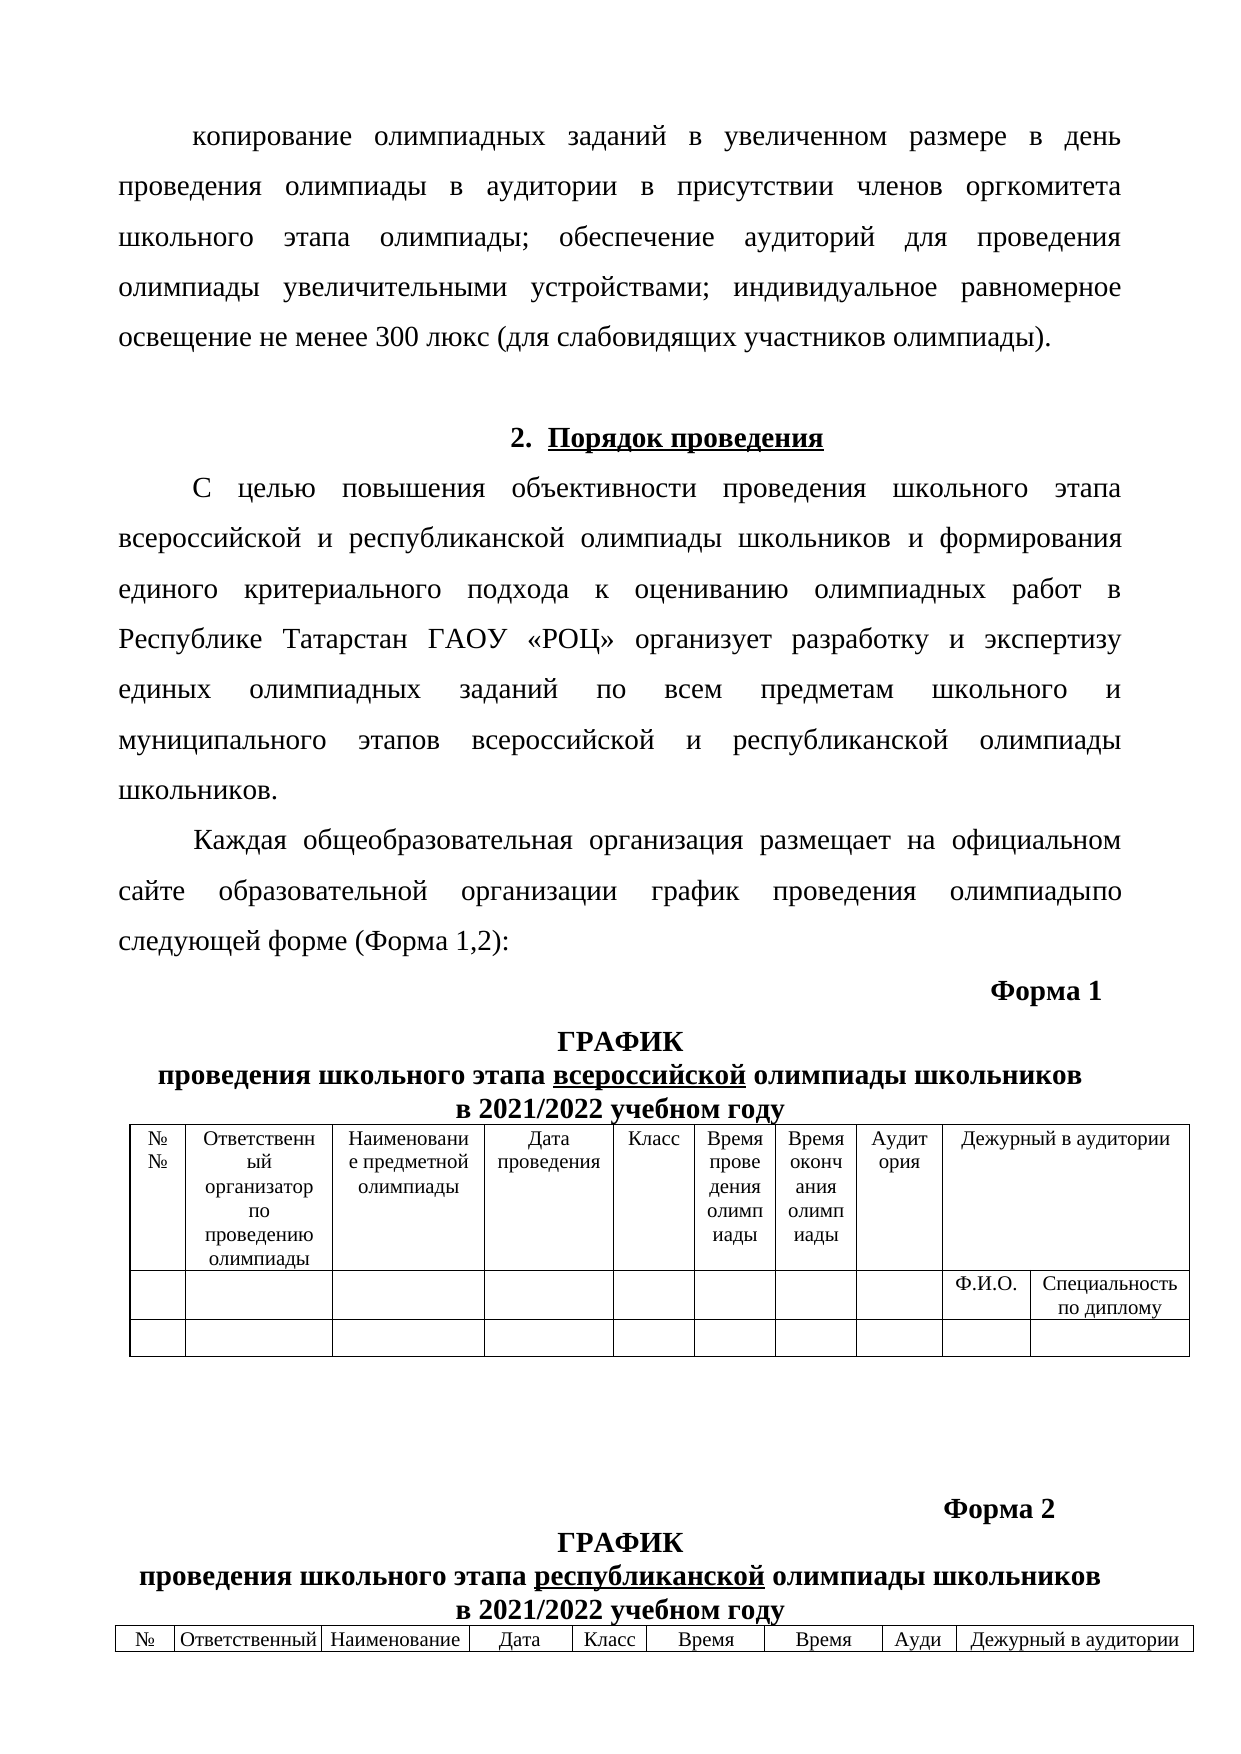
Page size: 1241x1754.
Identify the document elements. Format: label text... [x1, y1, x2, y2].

table_header Ответственный организатор по проведению олимпиады [186, 1125, 332, 1270]
table_cell [857, 1271, 942, 1319]
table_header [647, 1626, 764, 1651]
table_cell Ф.И.О. [943, 1271, 1030, 1319]
table_header №№ [116, 1626, 174, 1651]
table_cell Специальность по диплому [1031, 1271, 1189, 1319]
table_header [322, 1626, 469, 1651]
text С целью повышения объективности проведения школьного этапа всероссийской и республиканской олимпиады школьников и формирования единого критериального подхода к оцениванию олимпиадных работ в Республике Татарстан ГАОУ «РОЦ» организует разработку и экспертизу единых олимпиадных заданий по всем предметам школьного и муниципального этапов всероссийской и республиканской олимпиады школьников. [118, 470, 1122, 806]
table_header Дата проведения [470, 1626, 572, 1651]
table_cell [131, 1320, 185, 1356]
table_cell [776, 1271, 856, 1319]
table_cell [485, 1320, 613, 1356]
table_cell [131, 1271, 185, 1319]
table_header Дежурный в аудитории [943, 1125, 1189, 1270]
table_header №№ [131, 1125, 185, 1270]
text Форма 2 [943, 1491, 1122, 1525]
table_cell [333, 1271, 484, 1319]
table_cell [1031, 1320, 1189, 1356]
table_cell [485, 1271, 613, 1319]
list Порядок проведения [510, 420, 1122, 453]
table_header Класс [614, 1125, 694, 1270]
text Форма 1 [793, 973, 1122, 1007]
table_cell [614, 1271, 694, 1319]
table_header Время проведения олимпиады [695, 1125, 775, 1270]
text проведения школьного этапа республиканской олимпиады школьников [118, 1558, 1122, 1592]
table_cell [776, 1320, 856, 1356]
text копирование олимпиадных заданий в увеличенном размере в день проведения олимпиады в аудитории в присутствии членов оргкомитета школьного этапа олимпиады; обеспечение аудиторий для проведения олимпиады увеличительными устройствами; индивидуальное равномерное освещение не менее 300 люкс (для слабовидящих участников олимпиады). [118, 118, 1122, 353]
table_header Аудитория [857, 1125, 942, 1270]
table_cell [186, 1320, 332, 1356]
table_header Класс [573, 1626, 646, 1651]
table_cell [857, 1320, 942, 1356]
table_header Дата проведения [485, 1125, 613, 1270]
table_cell [695, 1271, 775, 1319]
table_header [765, 1626, 882, 1651]
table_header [957, 1626, 1193, 1651]
table_cell [943, 1320, 1030, 1356]
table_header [175, 1626, 321, 1651]
text ГРАФИК [118, 1525, 1122, 1558]
table_cell [333, 1320, 484, 1356]
table_cell [186, 1271, 332, 1319]
text Каждая общеобразовательная организация размещает на официальном сайте образовательной организации график проведения олимпиадыпо следующей форме (Форма 1,2): [118, 822, 1122, 957]
table_header Наименование предметной олимпиады [333, 1125, 484, 1270]
table_cell [614, 1320, 694, 1356]
table_header Аудитория [883, 1626, 956, 1651]
table_header Время окончания олимпиады [776, 1125, 856, 1270]
text в 2021/2022 учебном году [118, 1091, 1122, 1124]
text в 2021/2022 учебном году [118, 1592, 1122, 1625]
text ГРАФИК [118, 1024, 1122, 1057]
table_cell [695, 1320, 775, 1356]
text проведения школьного этапа всероссийской олимпиады школьников [118, 1057, 1122, 1091]
